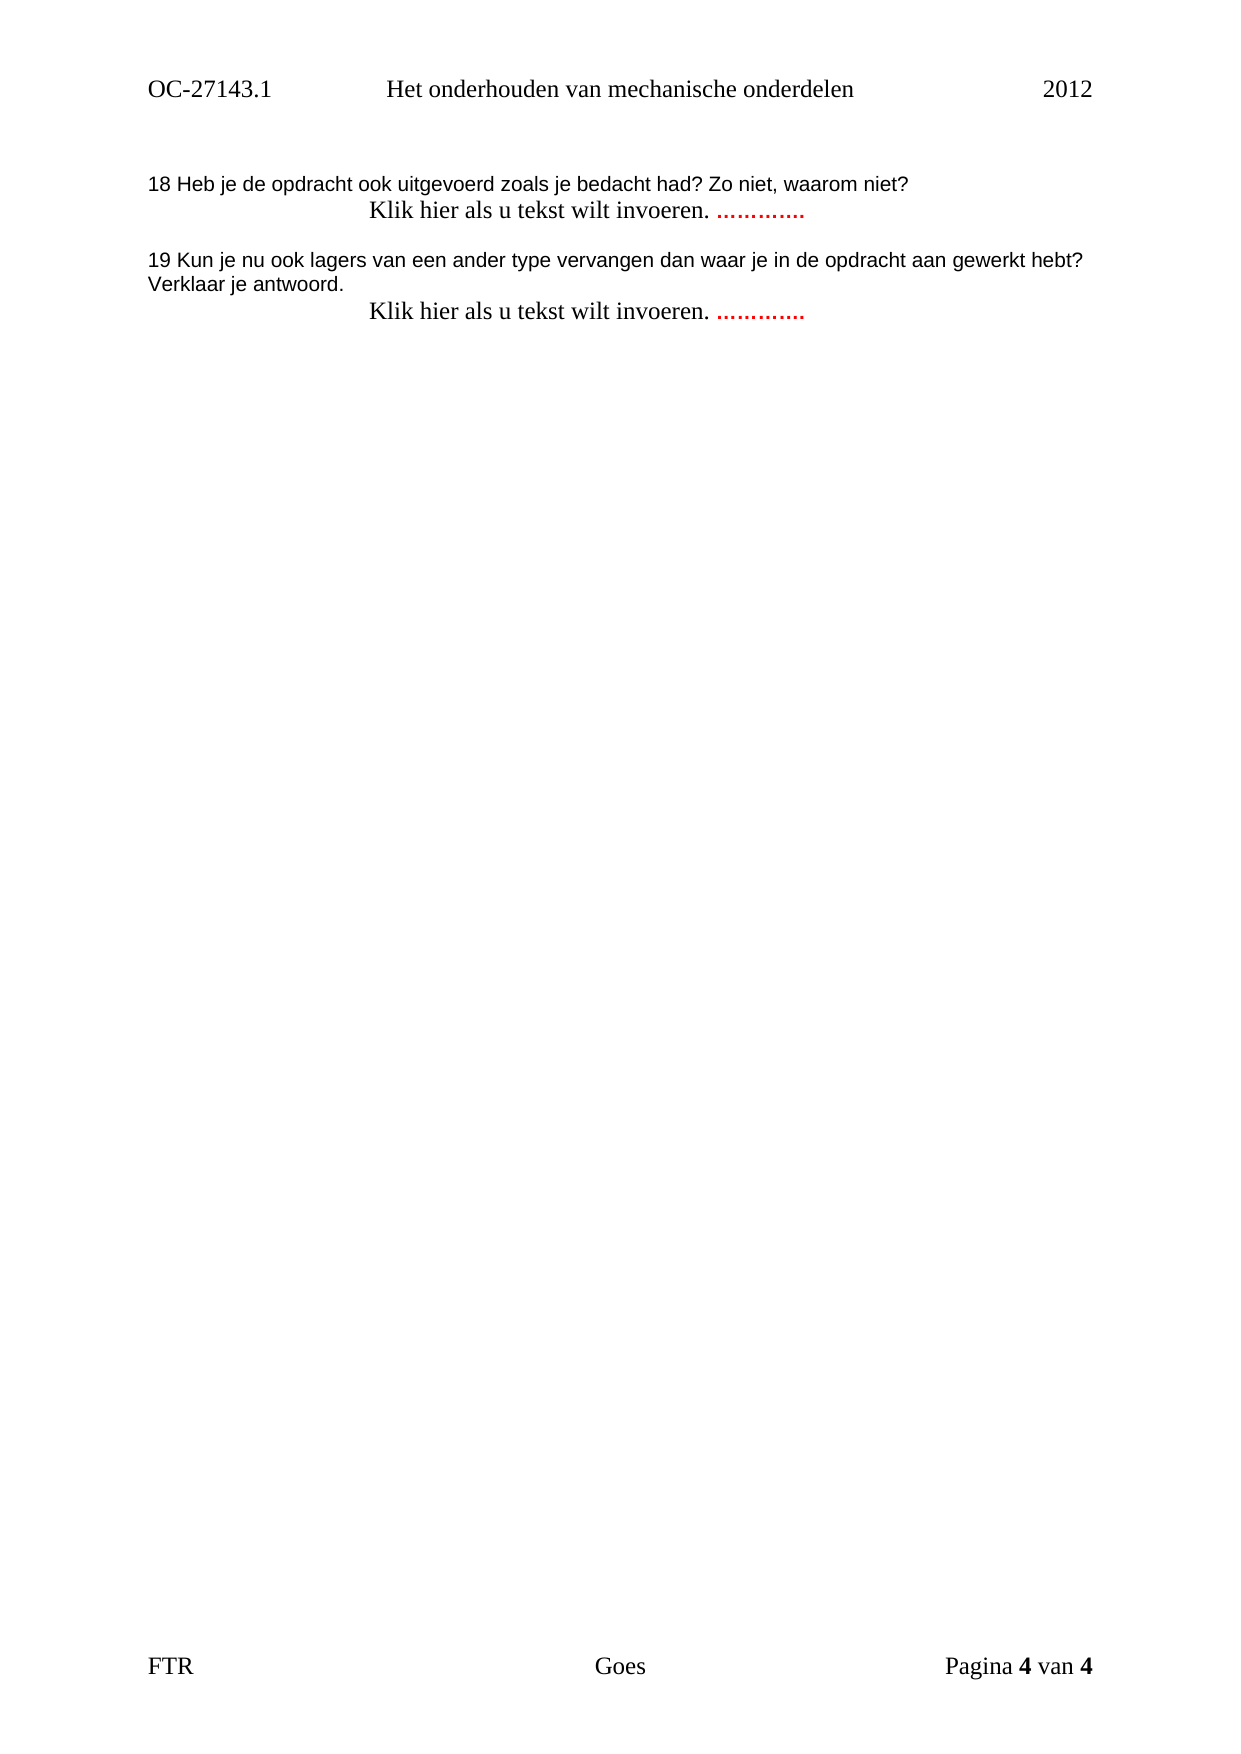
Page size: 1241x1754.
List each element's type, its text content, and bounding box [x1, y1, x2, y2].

text 18 Heb je de opdracht ook uitgevoerd zoals je bedacht had? Zo niet, waarom niet? [148, 172, 1093, 196]
text …………. [148, 296, 1093, 325]
text 19 Kun je nu ook lagers van een ander type vervangen dan waar je in de opdracht aan gewerkt hebt? Verklaar je antwoord. [148, 248, 1093, 296]
text …………. [148, 196, 1093, 224]
